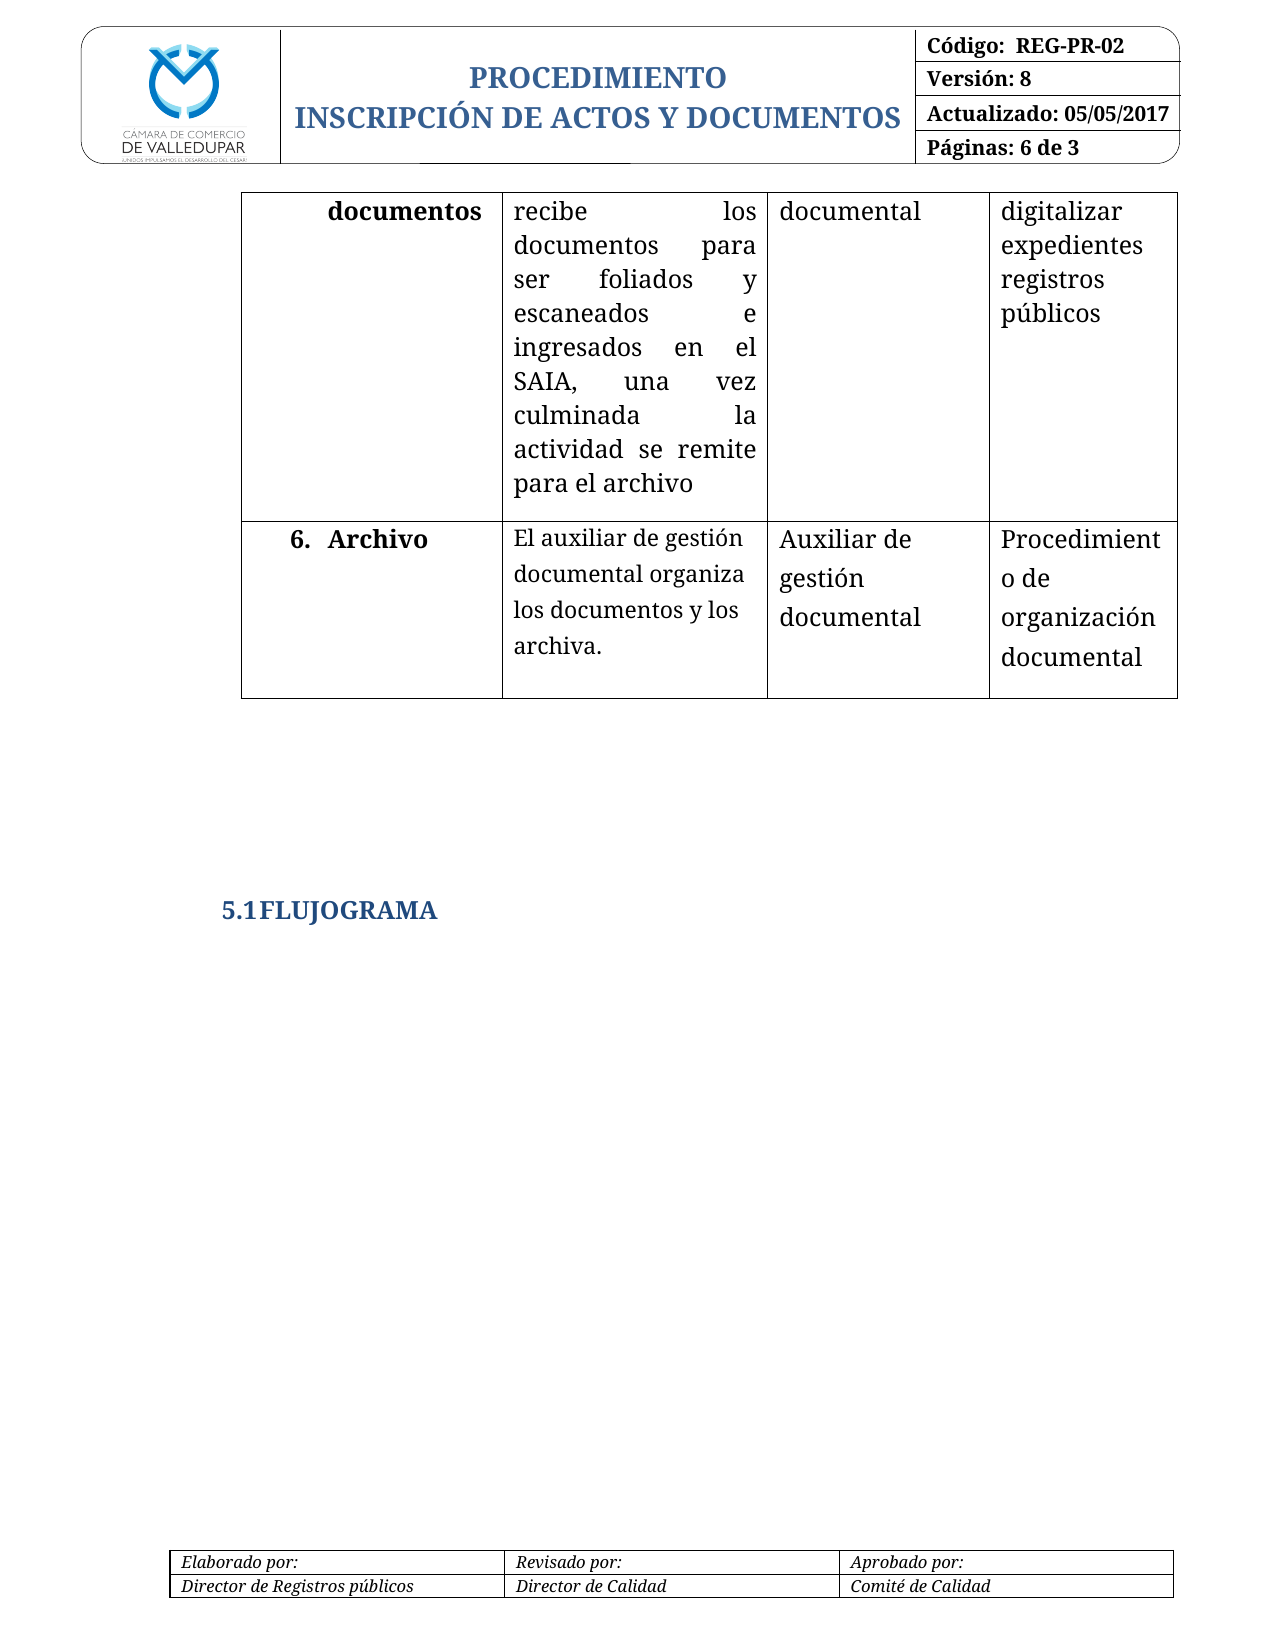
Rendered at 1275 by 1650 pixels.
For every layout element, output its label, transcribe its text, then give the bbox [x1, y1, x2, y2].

table_cell Auxiliar de gestión documental [768, 193, 989, 521]
table_cell Instructivo para digitalizar expedientes registros públicos [990, 193, 1177, 521]
table_cell Archivo [242, 522, 502, 698]
table_cell El auxiliar de gestión documental organiza los documentos y los archiva. [503, 522, 767, 698]
picture [121, 44, 247, 162]
table_cell Procedimiento de organización documental [990, 522, 1177, 698]
table_cell Digitalización de documentos [242, 193, 502, 521]
table_cell Auxiliar de gestión documental [768, 522, 989, 698]
list FLUJOGRAMA [222, 892, 1167, 926]
